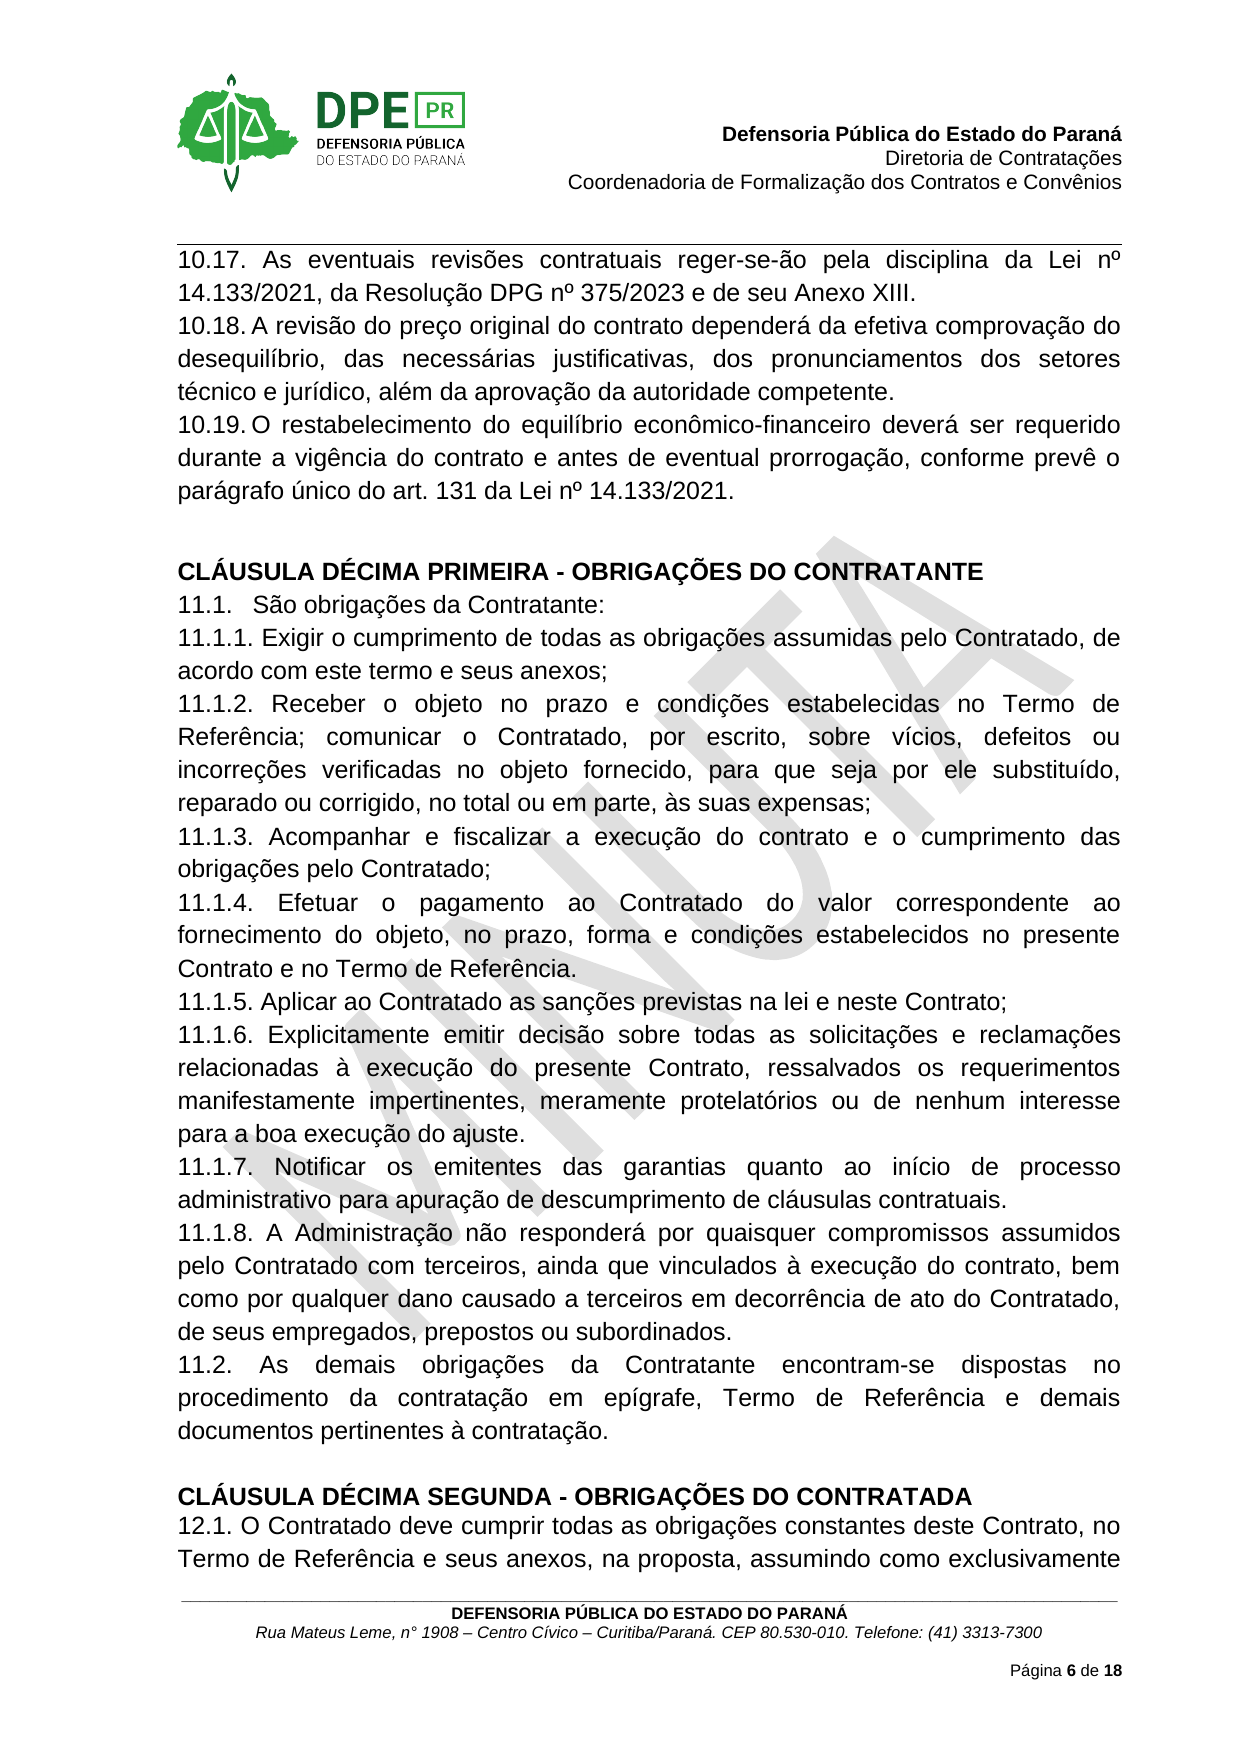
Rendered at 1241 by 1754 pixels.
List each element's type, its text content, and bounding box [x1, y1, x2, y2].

text 11.1.8. A Administração não responderá por quaisquer compromissos assumidos pelo Contratado com terceiros, ainda que vinculados à execução do contrato, bem como por qualquer dano causado a terceiros em decorrência de ato do Contratado, de seus empregados, prepostos ou subordinados. [177, 1218, 1122, 1346]
list São obrigações da Contratante: [177, 590, 1122, 619]
subtitle 10.18. A revisão do preço original do contrato dependerá da efetiva comprovação do desequilíbrio, das necessárias justificativas, dos pronunciamentos dos setores técnico e jurídico, além da aprovação da autoridade competente. [177, 311, 1122, 406]
text CLÁUSULA DÉCIMA SEGUNDA - OBRIGAÇÕES DO CONTRATADA [177, 1482, 1122, 1511]
text 11.1.3. Acompanhar e fiscalizar a execução do contrato e o cumprimento das obrigações pelo Contratado; [177, 821, 1122, 883]
text 11.1.5. Aplicar ao Contratado as sanções previstas na lei e neste Contrato; [177, 987, 1122, 1015]
text 11.1.1. Exigir o cumprimento de todas as obrigações assumidas pelo Contratado, de acordo com este termo e seus anexos; [177, 623, 1122, 685]
text 11.2. As demais obrigações da Contratante encontram-se dispostas no procedimento da contratação em epígrafe, Termo de Referência e demais documentos pertinentes à contratação. [177, 1350, 1122, 1444]
subtitle 10.19. O restabelecimento do equilíbrio econômico-financeiro deverá ser requerido durante a vigência do contrato e antes de eventual prorrogação, conforme prevê o parágrafo único do art. 131 da Lei nº 14.133/2021. [177, 410, 1122, 505]
text 11.1.7. Notificar os emitentes das garantias quanto ao início de processo administrativo para apuração de descumprimento de cláusulas contratuais. [177, 1152, 1122, 1213]
text 11.1.6. Explicitamente emitir decisão sobre todas as solicitações e reclamações relacionadas à execução do presente Contrato, ressalvados os requerimentos manifestamente impertinentes, meramente protelatórios ou de nenhum interesse para a boa execução do ajuste. [177, 1019, 1122, 1147]
text 11.1.4. Efetuar o pagamento ao Contratado do valor correspondente ao fornecimento do objeto, no prazo, forma e condições estabelecidos no presente Contrato e no Termo de Referência. [177, 887, 1122, 982]
text 11.1.2. Receber o objeto no prazo e condições estabelecidas no Termo de Referência; comunicar o Contratado, por escrito, sobre vícios, defeitos ou incorreções verificadas no objeto fornecido, para que seja por ele substituído, reparado ou corrigido, no total ou em parte, às suas expensas; [177, 689, 1122, 817]
subtitle CLÁUSULA DÉCIMA PRIMEIRA - OBRIGAÇÕES DO CONTRATANTE [177, 557, 1122, 586]
picture [177, 73, 465, 193]
subtitle 10.17. As eventuais revisões contratuais reger-se-ão pela disciplina da Lei nº 14.133/2021, da Resolução DPG nº 375/2023 e de seu Anexo XIII. [177, 245, 1122, 307]
